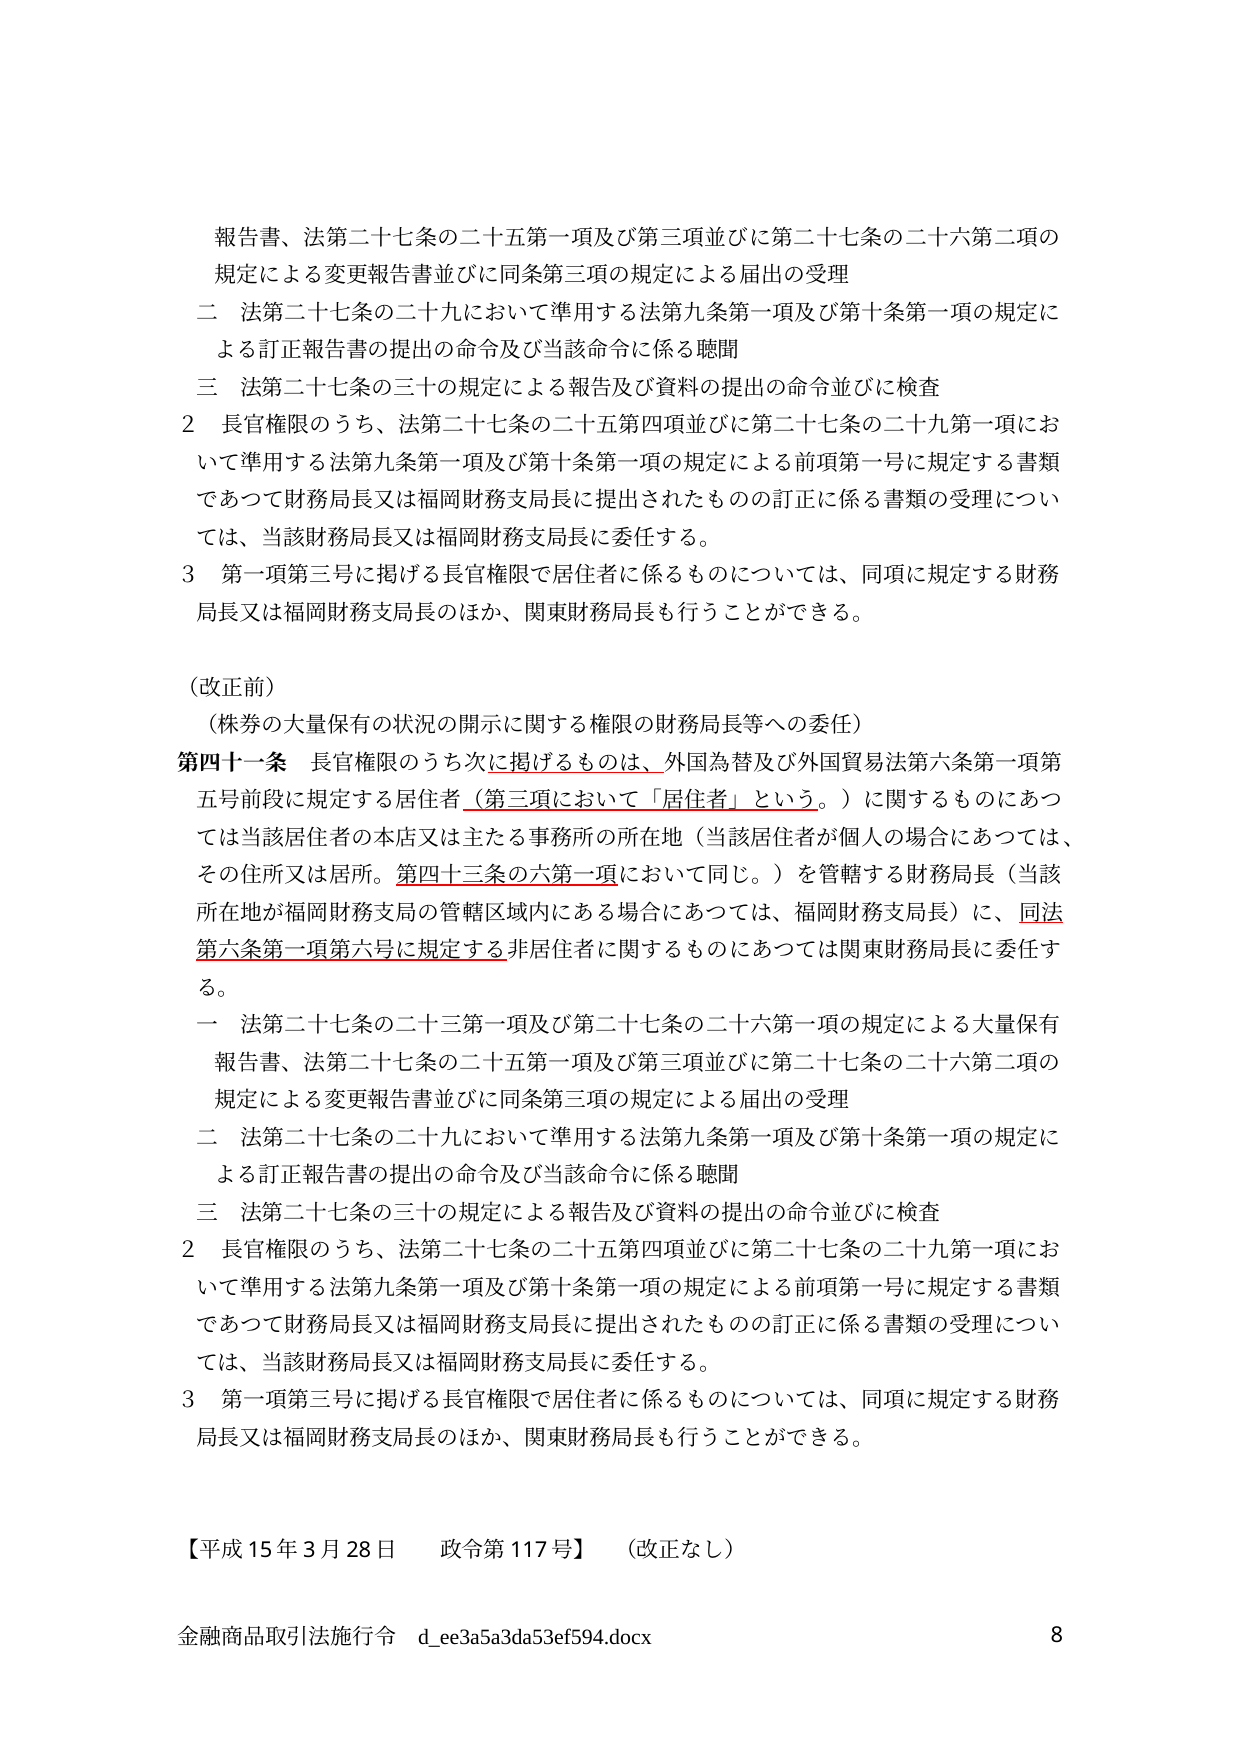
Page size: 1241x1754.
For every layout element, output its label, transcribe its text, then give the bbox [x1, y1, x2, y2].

text 三 法第二十七条の三十の規定による報告及び資料の提出の命令並びに検査 [196, 1192, 1063, 1229]
text （改正前） [177, 667, 1063, 704]
text ２ 長官権限のうち、法第二十七条の二十五第四項並びに第二十七条の二十九第一項において準用する法第九条第一項及び第十条第一項の規定による前項第一号に規定する書類であつて財務局長又は福岡財務支局長に提出されたものの訂正に係る書類の受理については、当該財務局長又は福岡財務支局長に委任する。 [177, 1229, 1063, 1379]
text 第四十一条 長官権限のうち次に掲げるものは、外国為替及び外国貿易法第六条第一項第五号前段に規定する居住者（第三項において「居住者」という。）に関するものにあつては当該居住者の本店又は主たる事務所の所在地（当該居住者が個人の場合にあつては、その住所又は居所。第四十三条の六第一項において同じ。）を管轄する財務局長（当該所在地が福岡財務支局の管轄区域内にある場合にあつては、福岡財務支局長）に、同法第六条第一項第六号に規定する非居住者に関するものにあつては関東財務局長に委任する。 [177, 742, 1063, 1004]
text ３ 第一項第三号に掲げる長官権限で居住者に係るものについては、同項に規定する財務局長又は福岡財務支局長のほか、関東財務局長も行うことができる。 [177, 1379, 1063, 1454]
text （株券の大量保有の状況の開示に関する権限の財務局長等への委任） [196, 704, 1063, 742]
text 三 法第二十七条の三十の規定による報告及び資料の提出の命令並びに検査 [196, 367, 1063, 404]
text 二 法第二十七条の二十九において準用する法第九条第一項及び第十条第一項の規定による訂正報告書の提出の命令及び当該命令に係る聴聞 [196, 292, 1063, 367]
text ３ 第一項第三号に掲げる長官権限で居住者に係るものについては、同項に規定する財務局長又は福岡財務支局長のほか、関東財務局長も行うことができる。 [177, 554, 1063, 629]
text ２ 長官権限のうち、法第二十七条の二十五第四項並びに第二十七条の二十九第一項において準用する法第九条第一項及び第十条第一項の規定による前項第一号に規定する書類であつて財務局長又は福岡財務支局長に提出されたものの訂正に係る書類の受理については、当該財務局長又は福岡財務支局長に委任する。 [177, 404, 1063, 554]
text 二 法第二十七条の二十九において準用する法第九条第一項及び第十条第一項の規定による訂正報告書の提出の命令及び当該命令に係る聴聞 [196, 1117, 1063, 1192]
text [196, 217, 1063, 292]
text 【平成15年3月28日 政令第117号】 （改正なし） [177, 1529, 1063, 1567]
text 一 法第二十七条の二十三第一項及び第二十七条の二十六第一項の規定による大量保有報告書、法第二十七条の二十五第一項及び第三項並びに第二十七条の二十六第二項の規定による変更報告書並びに同条第三項の規定による届出の受理 [196, 1004, 1063, 1117]
